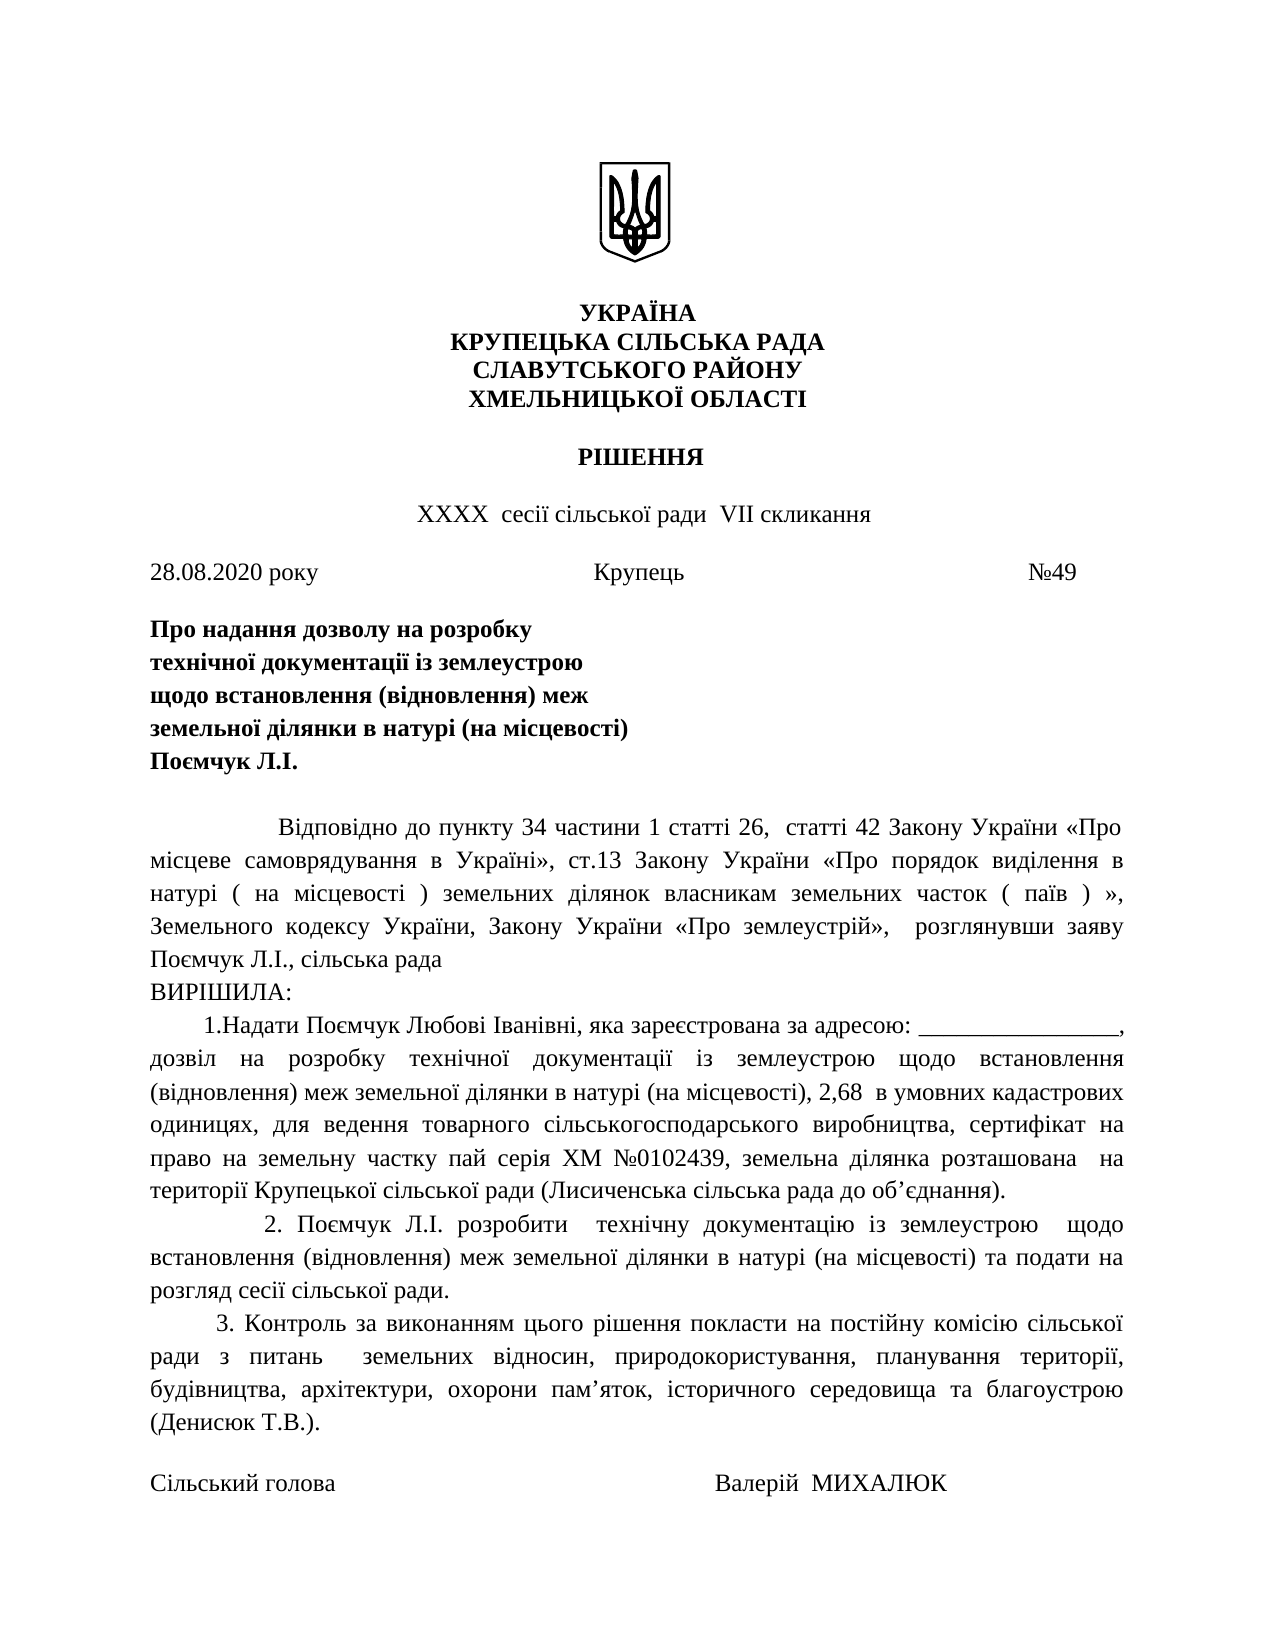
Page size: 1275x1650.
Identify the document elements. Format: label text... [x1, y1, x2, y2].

text 3. Контроль за виконанням цього рішення покласти на постійну комісію сільської ради з питань земельних відносин, природокористування, планування території, будівництва, архітектури, охорони пам’яток, історичного середовища та благоустрою (Денисюк Т.В.). [150, 1308, 1125, 1436]
text РІШЕННЯ [150, 442, 1125, 471]
text технічної документації із землеустрою [150, 647, 1125, 676]
text 28.08.2020 року Крупець №49 [150, 557, 1125, 586]
text КРУПЕЦЬКА СІЛЬСЬКА РАДА [150, 327, 1125, 356]
text Про надання дозволу на розробку [150, 614, 1125, 643]
text щодо встановлення (відновлення) меж [150, 680, 1125, 709]
text Відповідно до пункту 34 частини 1 статті 26, статті 42 Закону України «Про місцеве самоврядування в Україні», ст.13 Закону України «Про порядок виділення в натурі ( на місцевості ) земельних ділянок власникам земельних часток ( паїв ) », Земельного кодексу України, Закону України «Про землеустрій», розглянувши заяву Поємчук Л.І., сільська рада [150, 812, 1125, 973]
text ВИРІШИЛА: [150, 977, 1125, 1006]
text УКРАЇНА [150, 298, 1125, 327]
text ХХХХ сесії сільської ради VІІ скликання [150, 499, 1125, 528]
text земельної ділянки в натурі (на місцевості) [150, 713, 1125, 742]
text 2. Поємчук Л.І. розробити технічну документацію із землеустрою щодо встановлення (відновлення) меж земельної ділянки в натурі (на місцевості) та подати на розгляд сесії сільської ради. [150, 1209, 1125, 1303]
text СЛАВУТСЬКОГО РАЙОНУ [150, 356, 1125, 384]
text 1.Надати Поємчук Любові Іванівні, яка зареєстрована за адресою: ________________, дозвіл на розробку технічної документації із землеустрою щодо встановлення (відновлення) меж земельної ділянки в натурі (на місцевості), 2,68 в умовних кадастрових одиницях, для ведення товарного сільськогосподарського виробництва, сертифікат на право на земельну частку пай серія ХМ №0102439, земельна ділянка розташована на території Крупецької сільської ради (Лисиченська сільська рада до об’єднання). [150, 1011, 1125, 1204]
text ХМЕЛЬНИЦЬКОЇ ОБЛАСТІ [150, 384, 1125, 413]
text Поємчук Л.І. [150, 746, 1125, 775]
text Сільський голова Валерій МИХАЛЮК [150, 1468, 1125, 1497]
